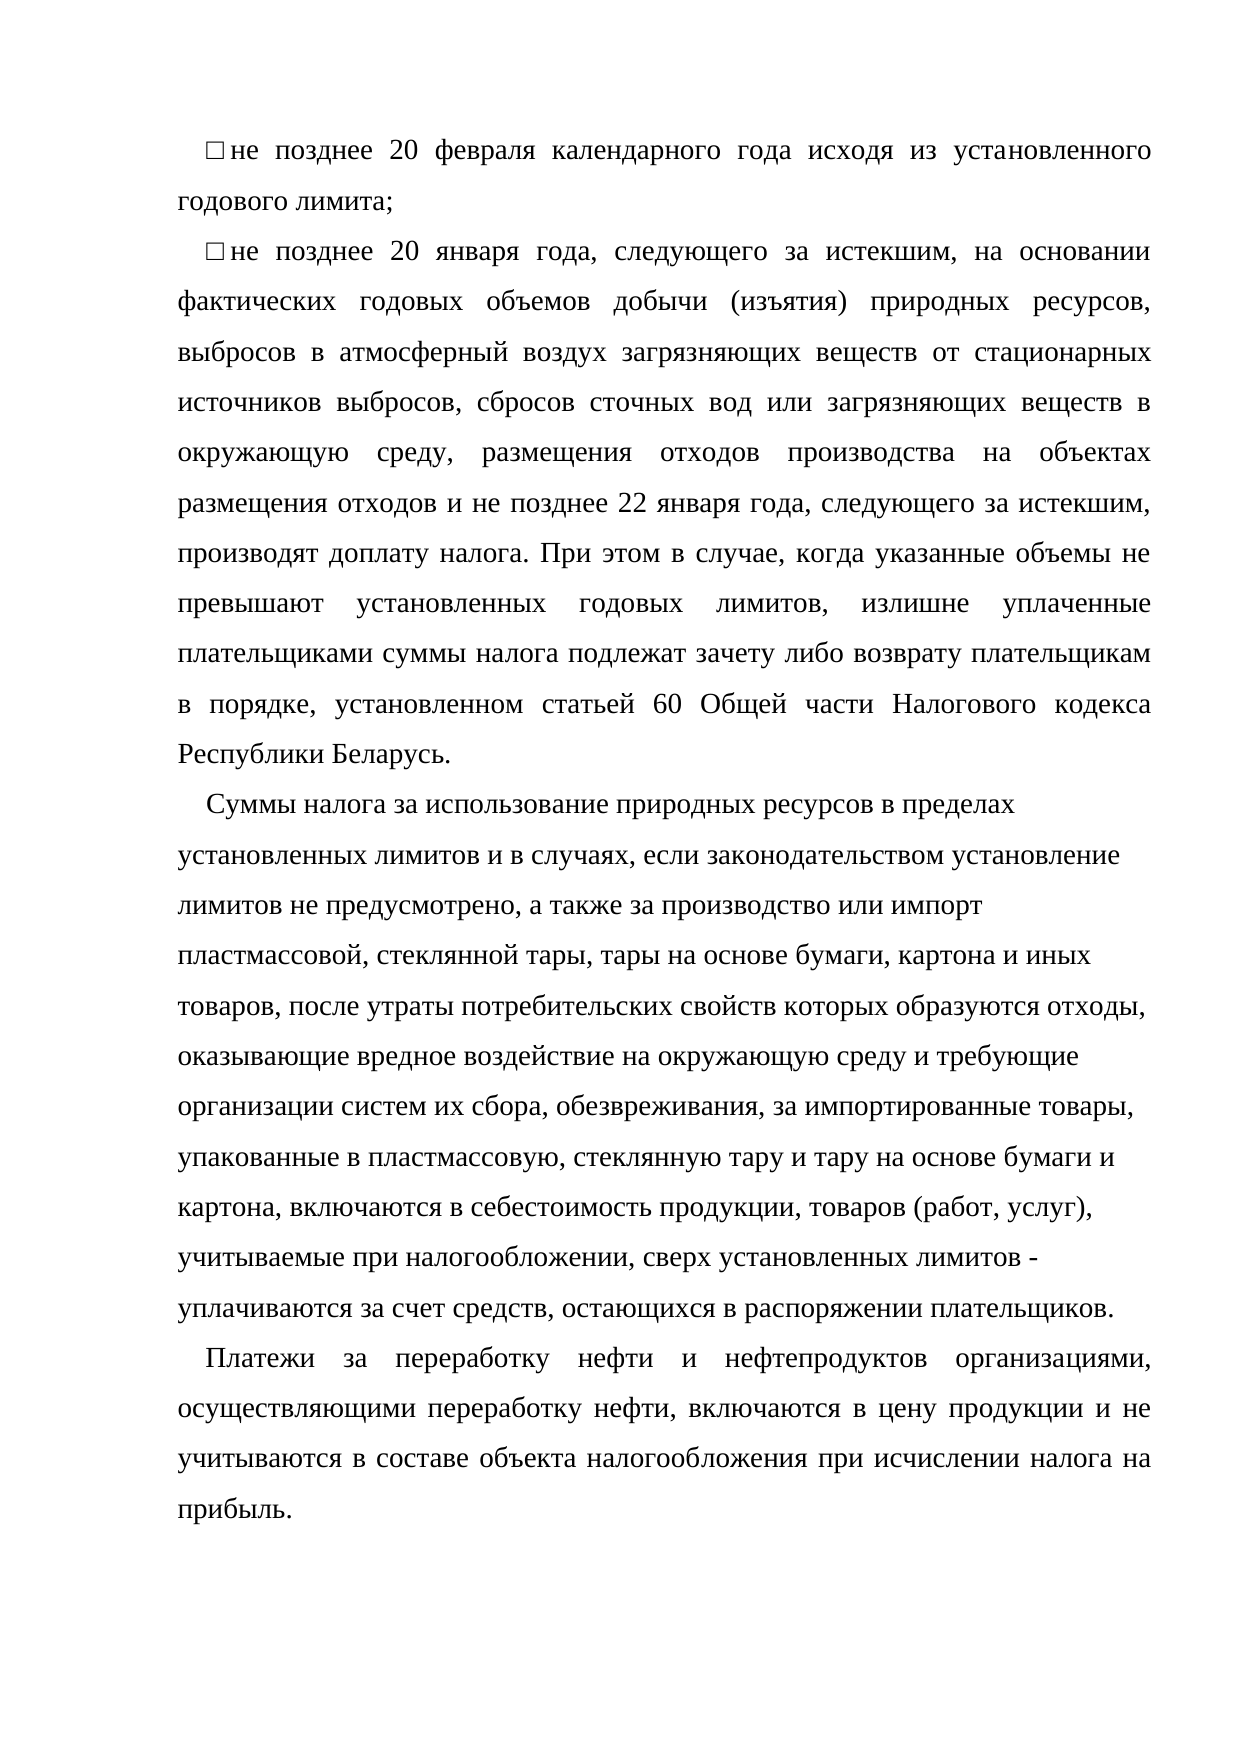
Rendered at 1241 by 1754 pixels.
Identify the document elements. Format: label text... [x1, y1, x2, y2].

list не позднее 20 января года, следующего за истекшим, на основании фактических годовых объемов добычи (изъятия) природных ресурсов, выбросов в атмосферный воздух загрязняющих веществ от стационарных источников выбросов, сбросов сточных вод или загрязняющих веществ в окружающую среду, размещения отходов производства на объектах размещения отходов и не позднее 22 января года, следующего за истекшим, производят доплату налога. При этом в случае, когда указанные объемы не превышают установленных годовых лимитов, излишне уплаченные плательщиками суммы налога подлежат зачету либо возврату плательщикам в порядке, установленном статьей 60 Общей части Налогового кодекса Республики Беларусь. [177, 233, 1152, 770]
text Суммы налога за использование природных ресурсов в пределах установленных лимитов и в случаях, если законодательством установление лимитов не предусмотрено, а также за производство или импорт пластмассовой, стеклянной тары, тары на основе бумаги, картона и иных товаров, после утраты потребительских свойств которых образуются отходы, оказывающие вредное воздействие на окружающую среду и требующие организации систем их сбора, обезвреживания, за импортированные товары, упакованные в пластмассовую, стеклянную тару и тару на основе бумаги и картона, включаются в себестоимость продукции, товаров (работ, услуг), учитываемые при налогообложении, сверх установленных лимитов - уплачиваются за счет средств, остающихся в распоряжении плательщиков. [177, 787, 1152, 1323]
text Платежи за переработку нефти и нефтепродуктов организациями, осуществляющими переработку нефти, включаются в цену продукции и не учитываются в составе объекта налогообложения при исчислении налога на прибыль. [177, 1340, 1152, 1524]
list не позднее 20 февраля календарного года исходя из установленного годового лимита; [177, 132, 1152, 216]
